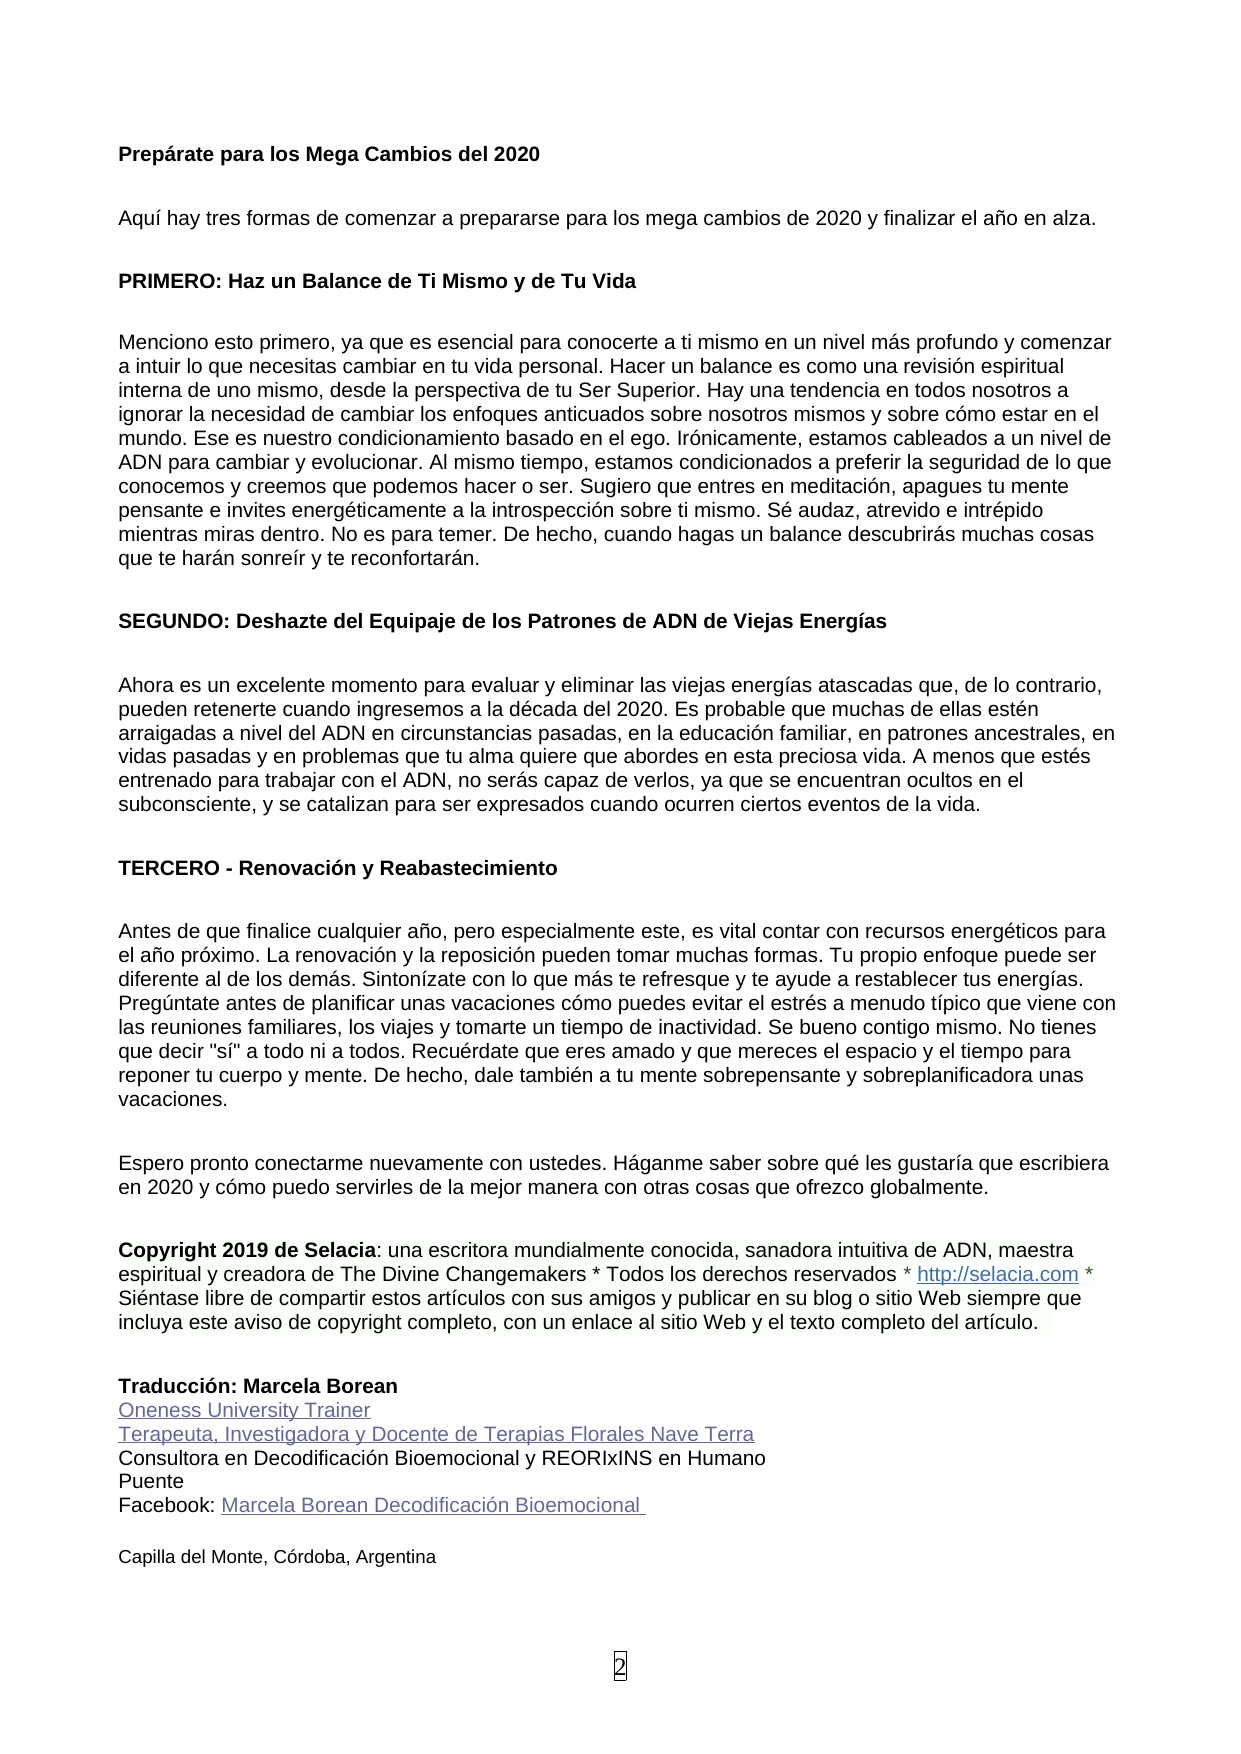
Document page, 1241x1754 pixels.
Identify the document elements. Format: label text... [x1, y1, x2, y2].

text Prepárate para los Mega Cambios del 2020 [118, 118, 1122, 166]
text SEGUNDO: Deshazte del Equipaje de los Patrones de ADN de Viejas Energías [118, 609, 1122, 633]
text Aquí hay tres formas de comenzar a prepararse para los mega cambios de 2020 y finalizar el año en alza. [118, 206, 1122, 229]
text Ahora es un excelente momento para evaluar y eliminar las viejas energías atascadas que, de lo contrario, pueden retenerte cuando ingresemos a la década del 2020. Es probable que muchas de ellas estén arraigadas a nivel del ADN en circunstancias pasadas, en la educación familiar, en patrones ancestrales, en vidas pasadas y en problemas que tu alma quiere que abordes en esta preciosa vida. A menos que estés entrenado para trabajar con el ADN, no serás capaz de verlos, ya que se encuentran ocultos en el subconsciente, y se catalizan para ser expresados cuando ocurren ciertos eventos de la vida. [118, 672, 1122, 816]
text Antes de que finalice cualquier año, pero especialmente este, es vital contar con recursos energéticos para el año próximo. La renovación y la reposición pueden tomar muchas formas. Tu propio enfoque puede ser diferente al de los demás. Sintonízate con lo que más te refresque y te ayude a restablecer tus energías. Pregúntate antes de planificar unas vacaciones cómo puedes evitar el estrés a menudo típico que viene con las reuniones familiares, los viajes y tomarte un tiempo de inactividad. Se bueno contigo mismo. No tienes que decir "sí" a todo ni a todos. Recuérdate que eres amado y que mereces el espacio y el tiempo para reponer tu cuerpo y mente. De hecho, dale también a tu mente sobrepensante y sobreplanificadora unas vacaciones. [118, 919, 1122, 1111]
text TERCERO - Renovación y Reabastecimiento [118, 856, 1122, 880]
text Menciono esto primero, ya que es esencial para conocerte a ti mismo en un nivel más profundo y comenzar a intuir lo que necesitas cambiar en tu vida personal. Hacer un balance es como una revisión espiritual interna de uno mismo, desde la perspectiva de tu Ser Superior. Hay una tendencia en todos nosotros a ignorar la necesidad de cambiar los enfoques anticuados sobre nosotros mismos y sobre cómo estar en el mundo. Ese es nuestro condicionamiento basado en el ego. Irónicamente, estamos cableados a un nivel de ADN para cambiar y evolucionar. Al mismo tiempo, estamos condicionados a preferir la seguridad de lo que conocemos y creemos que podemos hacer o ser. Sugiero que entres en meditación, apagues tu mente pensante e invites energéticamente a la introspección sobre ti mismo. Sé audaz, atrevido e intrépido mientras miras dentro. No es para temer. De hecho, cuando hagas un balance descubrirás muchas cosas que te harán sonreír y te reconfortarán. [118, 330, 1122, 569]
text Traducción: Marcela Borean Oneness University Trainer Terapeuta, Investigadora y Docente de Terapias Florales Nave Terra Consultora en Decodificación Bioemocional y REORIxINS en Humano Puente [118, 1373, 1122, 1493]
text Capilla del Monte, Córdoba, Argentina [118, 1517, 1122, 1567]
text Espero pronto conectarme nuevamente con ustedes. Háganme saber sobre qué les gustaría que escribiera en 2020 y cómo puedo servirles de la mejor manera con otras cosas que ofrezco globalmente. [118, 1151, 1122, 1198]
text PRIMERO: Haz un Balance de Ti Mismo y de Tu Vida [118, 269, 1122, 322]
text Facebook: Marcela Borean Decodificación Bioemocional [118, 1493, 1122, 1517]
